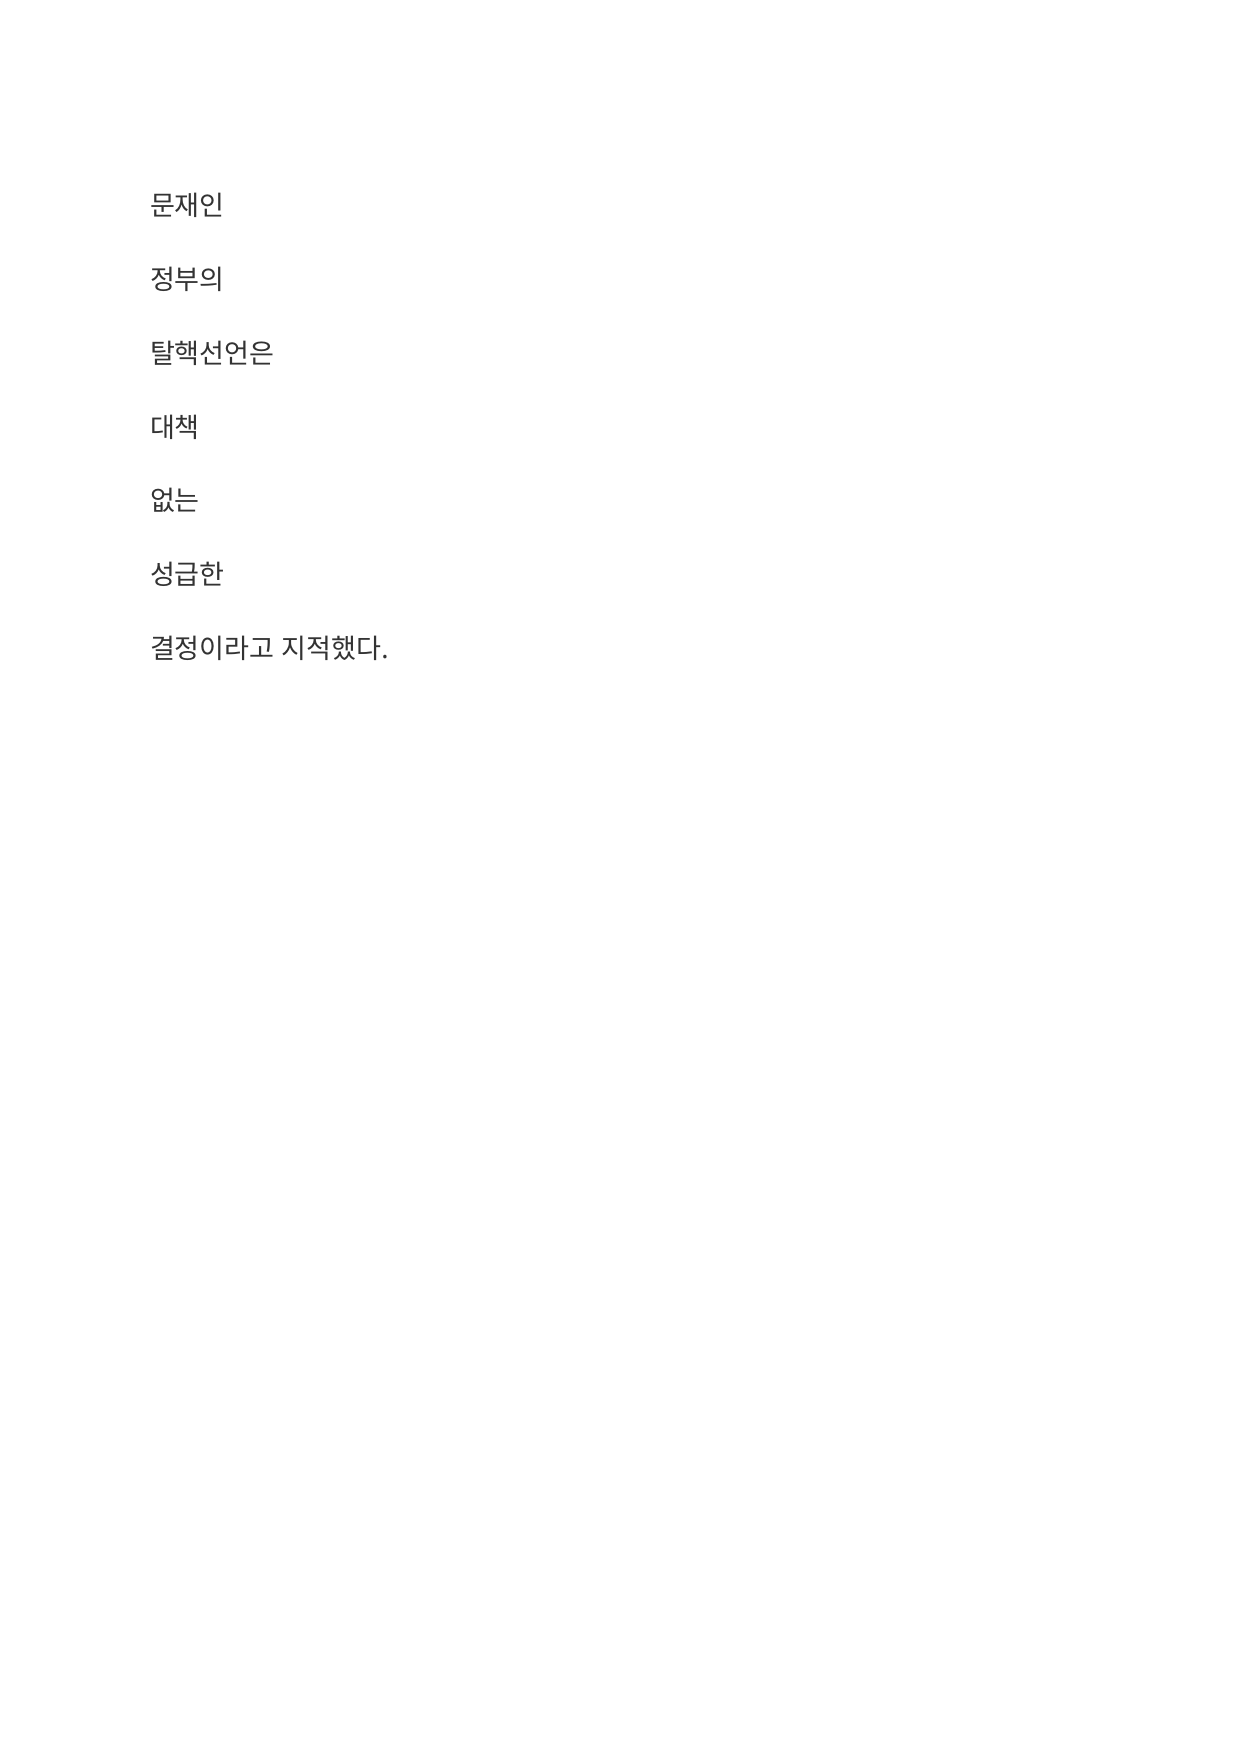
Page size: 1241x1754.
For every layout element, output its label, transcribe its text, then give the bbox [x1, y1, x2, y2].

text 성급한 [150, 556, 1090, 592]
text 대책 [150, 408, 1090, 445]
text 정부의 [150, 261, 1090, 297]
text 탈핵선언은 [150, 334, 1090, 371]
text 없는 [150, 482, 1090, 519]
text 결정이라고 지적했다. [150, 629, 1090, 666]
text 문재인 [150, 187, 1090, 224]
